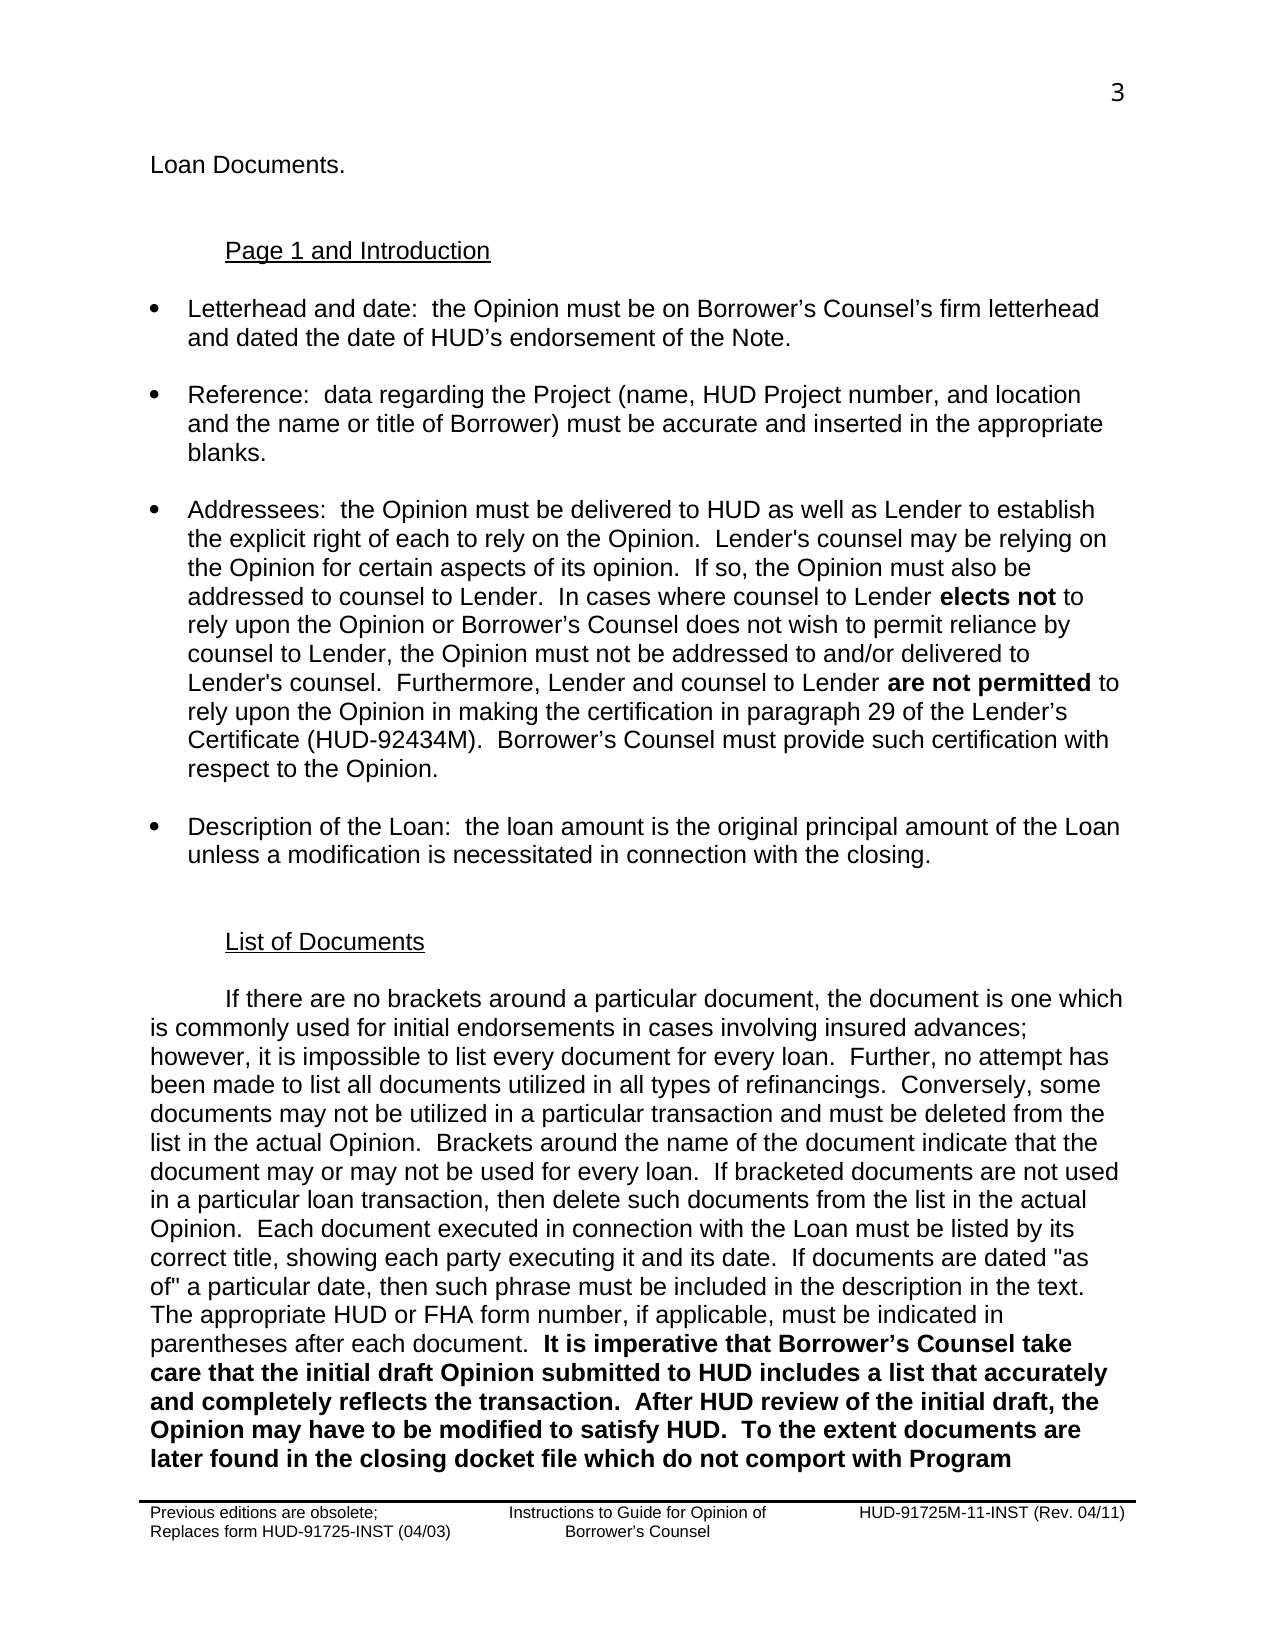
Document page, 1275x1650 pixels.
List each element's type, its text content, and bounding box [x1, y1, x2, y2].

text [150, 984, 1125, 1473]
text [150, 150, 1125, 179]
list Addressees: the Opinion must be delivered to HUD as well as Lender to establish the explicit right of each to rely on the Opinion. Lender's counsel may be relying on the Opinion for certain aspects of its opinion. If so, the Opinion must also be addressed to counsel to Lender. In cases where counsel to Lender elects not to rely upon the Opinion or Borrower’s Counsel does not wish to permit reliance by counsel to Lender, the Opinion must not be addressed to and/or delivered to Lender's counsel. Furthermore, Lender and counsel to Lender are not permitted to rely upon the Opinion in making the certification in paragraph 29 of the Lender’s Certificate (HUD-92434M). Borrower’s Counsel must provide such certification with respect to the Opinion. [150, 495, 1125, 783]
list Reference: data regarding the Project (name, HUD Project number, and location and the name or title of Borrower) must be accurate and inserted in the appropriate blanks. [150, 380, 1125, 466]
text List of Documents [150, 927, 1125, 955]
list Description of the Loan: the loan amount is the original principal amount of the Loan unless a modification is necessitated in connection with the closing. [150, 812, 1125, 869]
text Page 1 and Introduction [150, 236, 1125, 265]
list Letterhead and date: the Opinion must be on Borrower’s Counsel’s firm letterhead and dated the date of HUD’s endorsement of the Note. [150, 294, 1125, 351]
